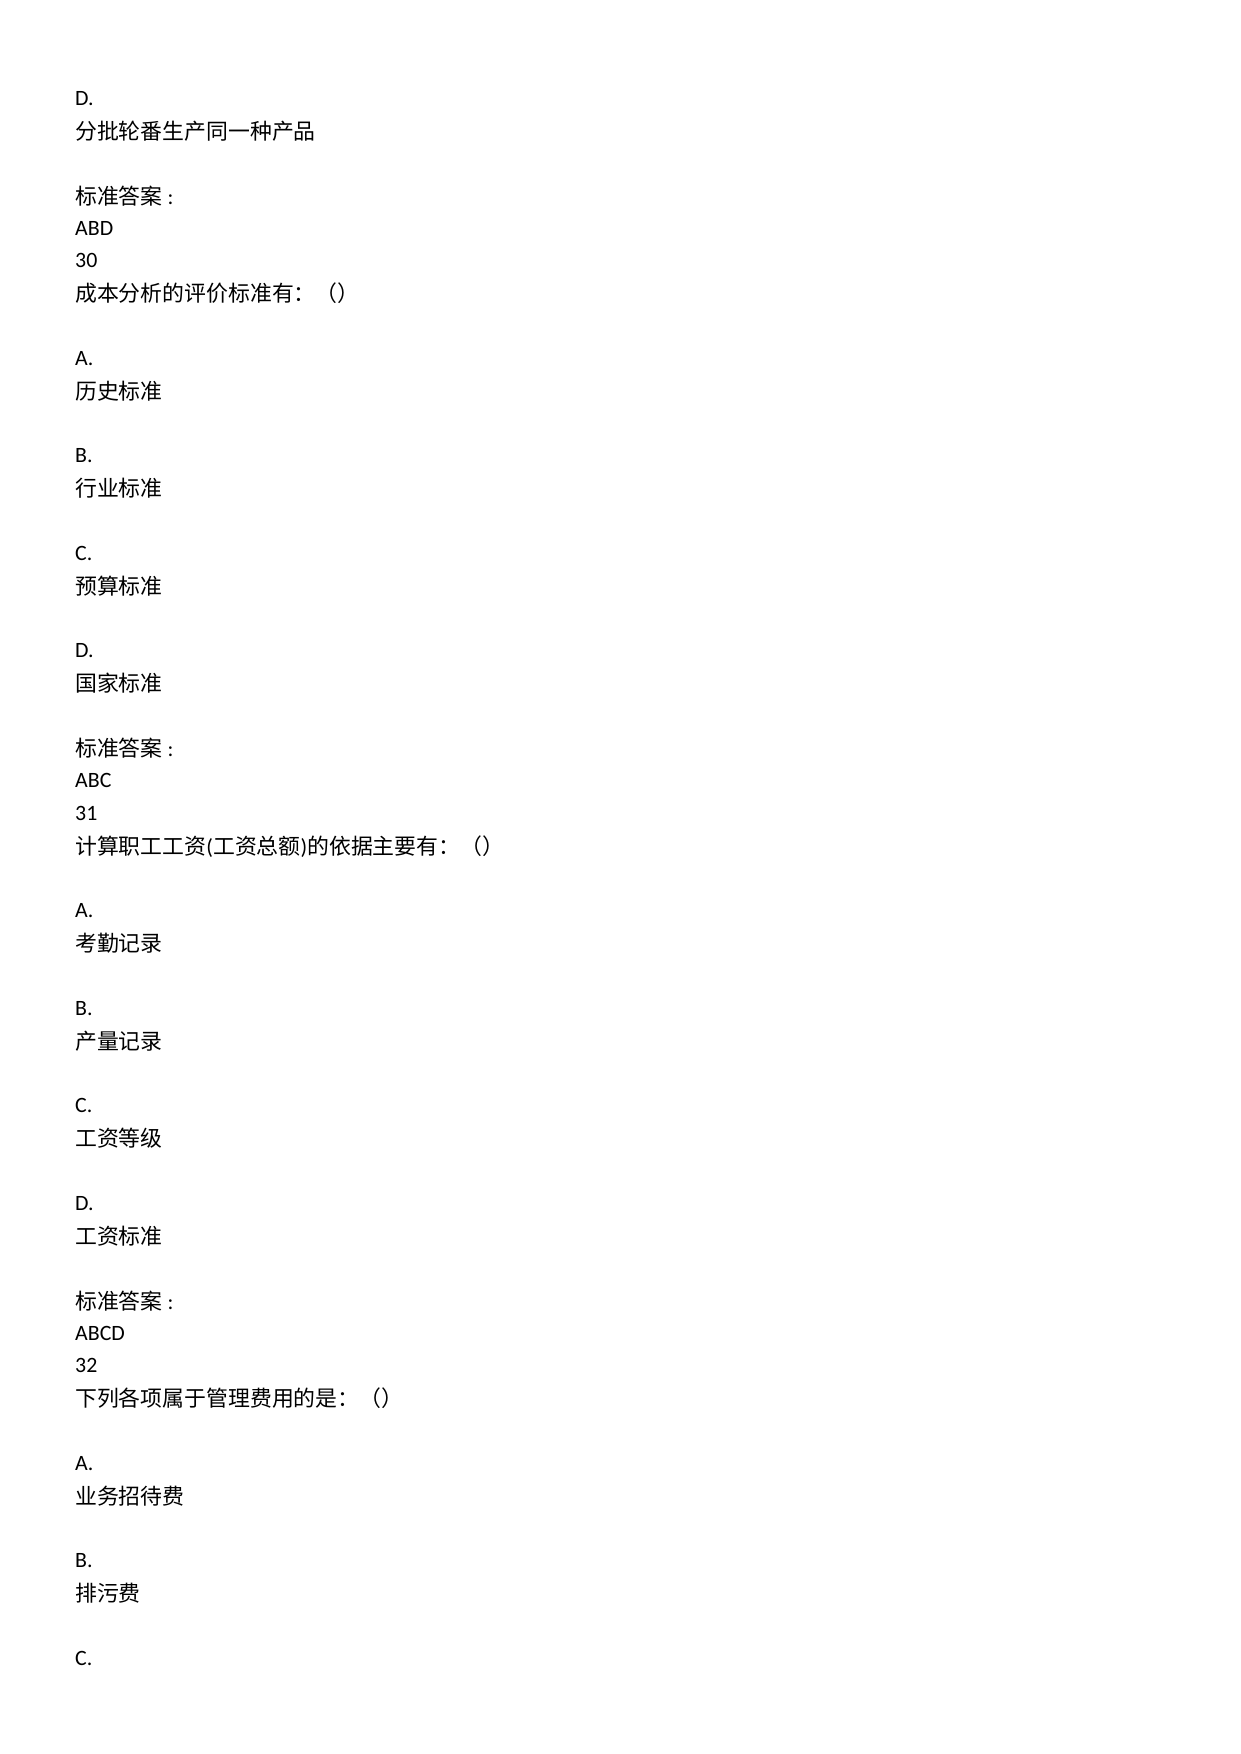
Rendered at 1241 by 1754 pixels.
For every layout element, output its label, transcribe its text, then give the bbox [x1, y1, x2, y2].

text 排污费 [75, 1576, 1165, 1608]
text 考勤记录 [75, 926, 1165, 958]
text 历史标准 [75, 373, 1165, 406]
text C. [75, 1641, 1165, 1673]
text 标准答案 : [75, 178, 1165, 211]
text 成本分析的评价标准有：（） [75, 276, 1165, 308]
text ABC [75, 763, 1165, 796]
text 分批轮番生产同一种产品 [75, 113, 1165, 146]
text A. [75, 893, 1165, 926]
text B. [75, 438, 1165, 471]
text ABD [75, 211, 1165, 243]
text ABCD [75, 1316, 1165, 1348]
text B. [75, 991, 1165, 1023]
text 计算职工工资(工资总额)的依据主要有：（） [75, 828, 1165, 861]
text 下列各项属于管理费用的是：（） [75, 1381, 1165, 1413]
text A. [75, 1446, 1165, 1478]
text 工资等级 [75, 1121, 1165, 1153]
text 标准答案 : [75, 731, 1165, 763]
text D. [75, 1186, 1165, 1218]
text 31 [75, 796, 1165, 828]
text 业务招待费 [75, 1478, 1165, 1511]
text 预算标准 [75, 568, 1165, 601]
text A. [75, 341, 1165, 373]
text 32 [75, 1348, 1165, 1381]
text 标准答案 : [75, 1283, 1165, 1316]
text 工资标准 [75, 1218, 1165, 1251]
text D. [75, 633, 1165, 666]
text C. [75, 1088, 1165, 1121]
text 国家标准 [75, 666, 1165, 698]
text D. [75, 81, 1165, 113]
text 产量记录 [75, 1023, 1165, 1056]
text 30 [75, 243, 1165, 276]
text B. [75, 1543, 1165, 1576]
text 行业标准 [75, 471, 1165, 503]
text C. [75, 536, 1165, 568]
